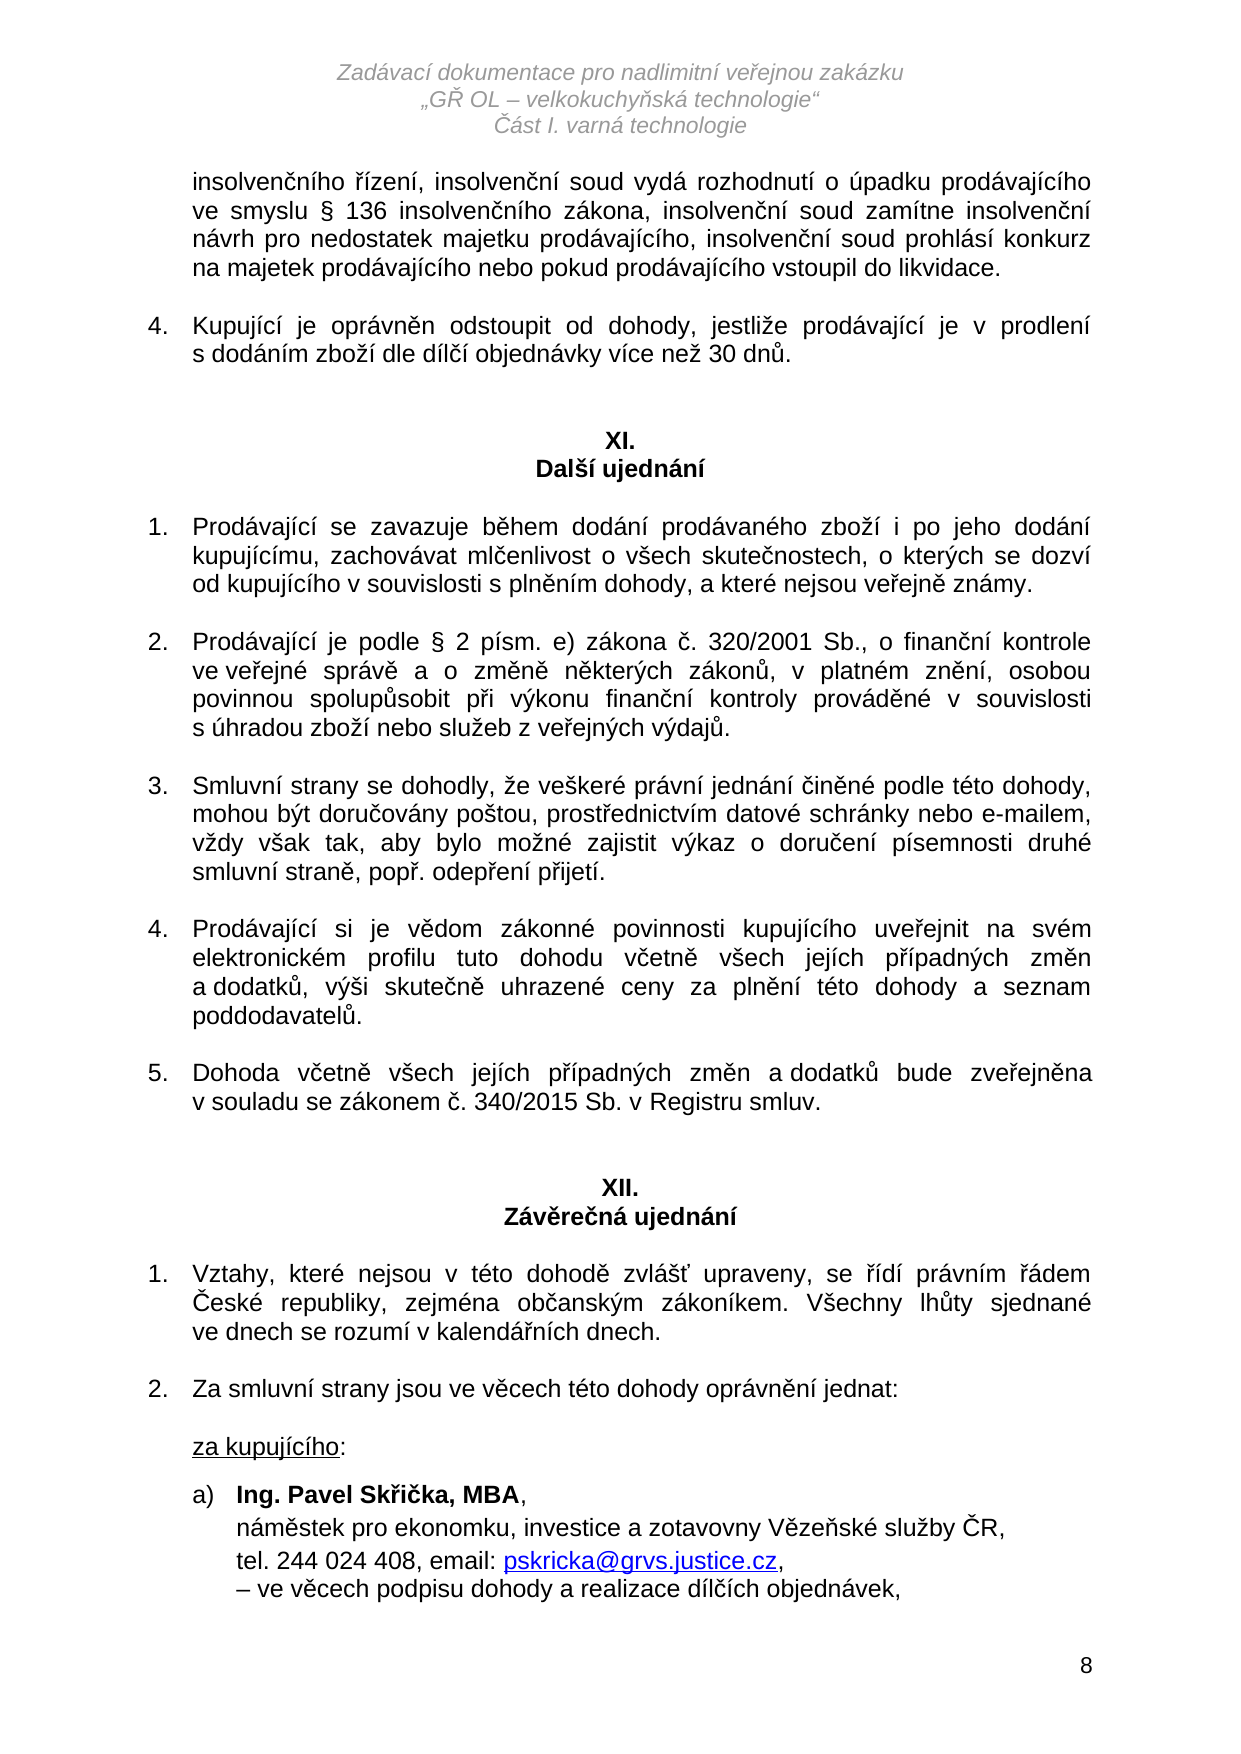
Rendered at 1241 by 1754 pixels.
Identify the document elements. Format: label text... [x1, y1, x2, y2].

list Prodávající si je vědom zákonné povinnosti kupujícího uveřejnit na svém elektronickém profilu tuto dohodu včetně všech jejích případných změn a dodatků, výši skutečně uhrazené ceny za plnění této dohody a seznam poddodavatelů. [148, 914, 1093, 1029]
text Závěrečná ujednání [148, 1202, 1093, 1231]
text XI. [148, 426, 1093, 454]
text za kupujícího: [192, 1432, 1093, 1461]
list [148, 167, 1093, 282]
list Za smluvní strany jsou ve věcech této dohody oprávnění jednat: [148, 1374, 1093, 1403]
text Další ujednání [148, 454, 1093, 483]
list Prodávající je podle § 2 písm. e) zákona č. 320/2001 Sb., o finanční kontrole ve veřejné správě a o změně některých zákonů, v platném znění, osobou povinnou spolupůsobit při výkonu finanční kontroly prováděné v souvislosti s úhradou zboží nebo služeb z veřejných výdajů. [148, 627, 1093, 742]
list Kupující je oprávněn odstoupit od dohody, jestliže prodávající je v prodlení s dodáním zboží dle dílčí objednávky více než 30 dnů. [148, 311, 1093, 368]
list náměstek pro ekonomku, investice a zotavovny Vězeňské služby ČR, [192, 1513, 1093, 1541]
list Smluvní strany se dohodly, že veškeré právní jednání činěné podle této dohody, mohou být doručovány poštou, prostřednictvím datové schránky nebo e-mailem, vždy však tak, aby bylo možné zajistit výkaz o doručení písemnosti druhé smluvní straně, popř. odepření přijetí. [148, 771, 1093, 886]
list Vztahy, které nejsou v této dohodě zvlášť upraveny, se řídí právním řádem České republiky, zejména občanským zákoníkem. Všechny lhůty sjednané ve dnech se rozumí v kalendářních dnech. [148, 1259, 1093, 1346]
list Prodávající se zavazuje během dodání prodávaného zboží i po jeho dodání kupujícímu, zachovávat mlčenlivost o všech skutečnostech, o kterých se dozví od kupujícího v souvislosti s plněním dohody, a které nejsou veřejně známy. [148, 512, 1093, 598]
list Ing. Pavel Skřička, MBA, [192, 1480, 1093, 1508]
text XII. [148, 1173, 1093, 1202]
list – ve věcech podpisu dohody a realizace dílčích objednávek, [192, 1574, 1093, 1603]
list Dohoda včetně všech jejích případných změn a dodatků bude zveřejněna v souladu se zákonem č. 340/2015 Sb. v Registru smluv. [148, 1058, 1093, 1116]
text tel. 244 024 408, email: pskricka@grvs.justice.cz, [192, 1546, 1093, 1574]
